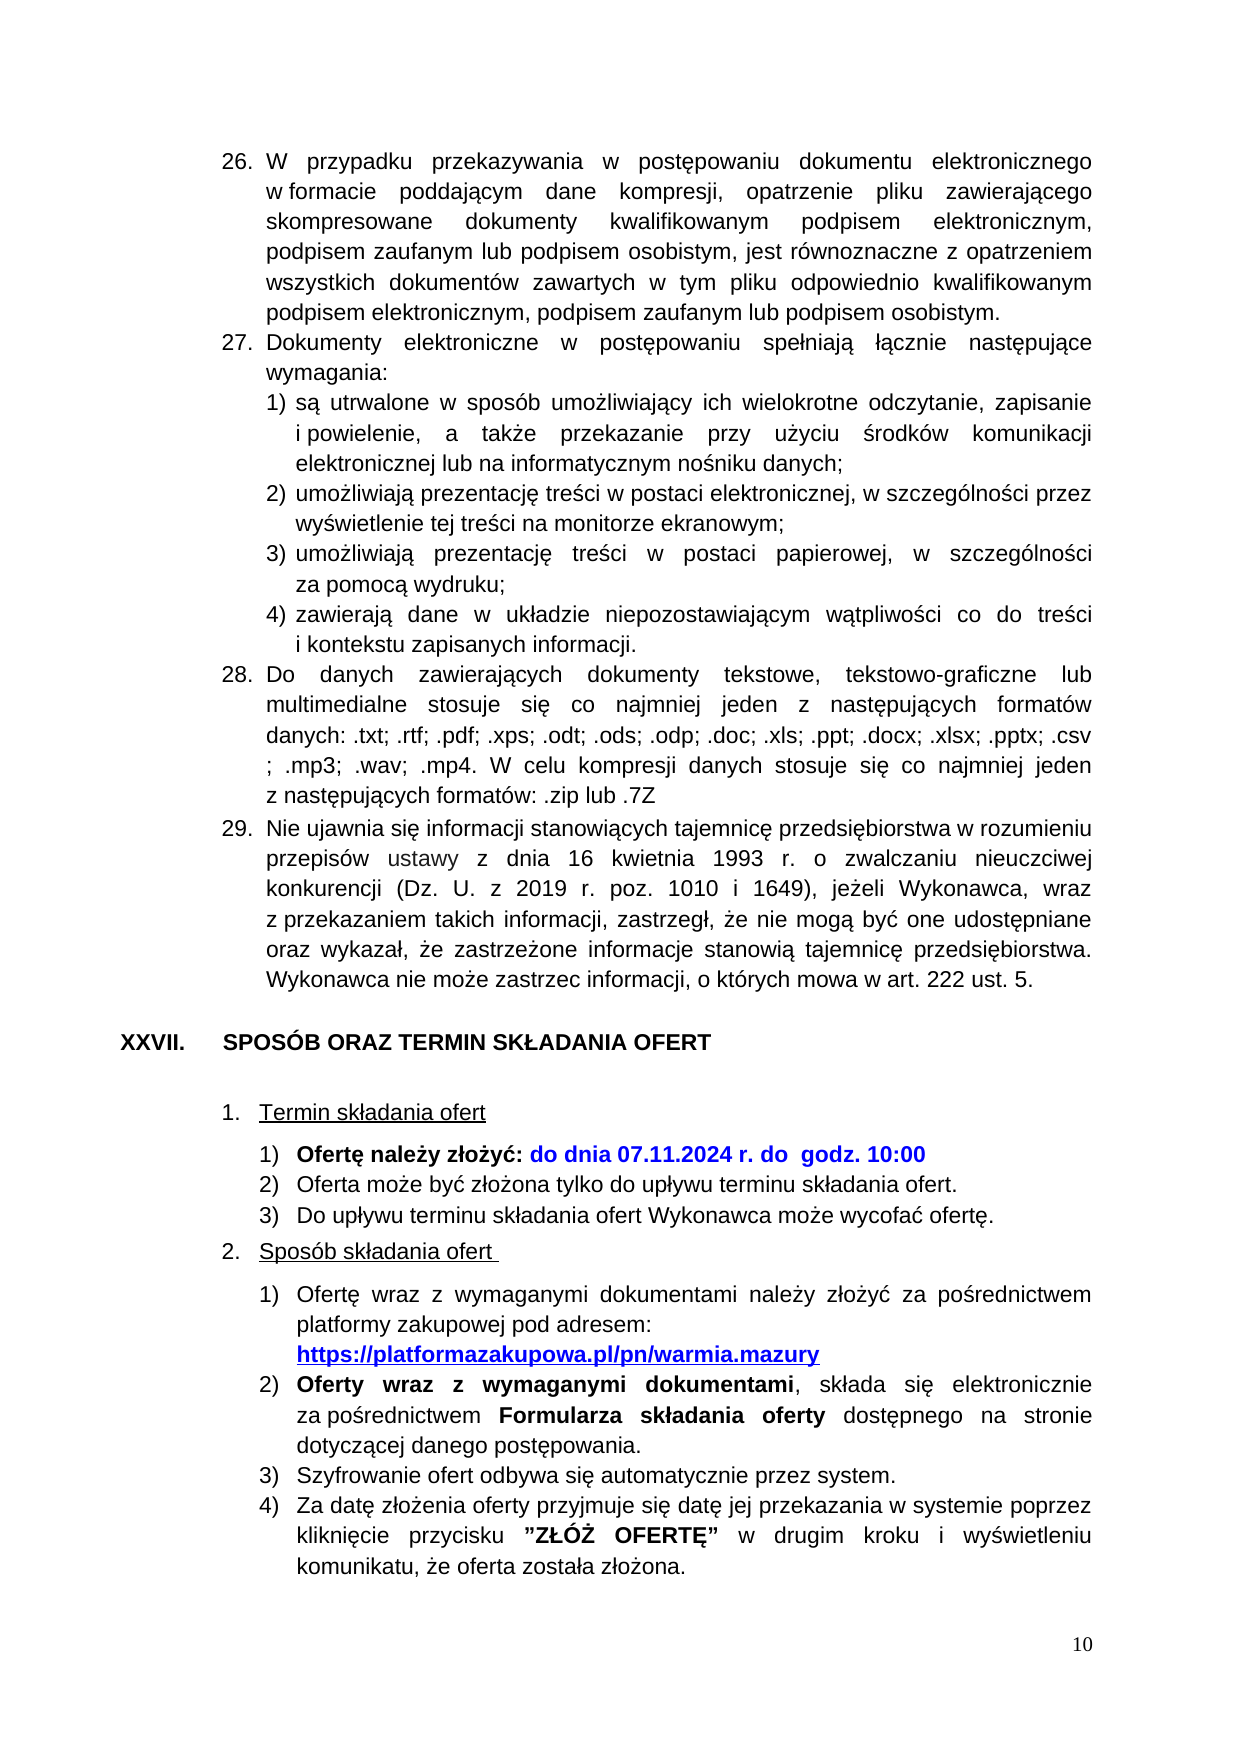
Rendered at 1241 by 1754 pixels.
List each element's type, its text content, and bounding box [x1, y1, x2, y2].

list umożliwiają prezentację treści w postaci elektronicznej, w szczególności przez wyświetlenie tej treści na monitorze ekranowym; [266, 480, 1093, 536]
list Sposób składania ofert [221, 1238, 1093, 1264]
list są utrwalone w sposób umożliwiający ich wielokrotne odczytanie, zapisanie i powielenie, a także przekazanie przy użyciu środków komunikacji elektronicznej lub na informatycznym nośniku danych; [266, 389, 1093, 476]
text https://platformazakupowa.pl/pn/warmia.mazury [296, 1341, 1093, 1367]
list W przypadku przekazywania w postępowaniu dokumentu elektronicznego w formacie poddającym dane kompresji, opatrzenie pliku zawierającego skompresowane dokumenty kwalifikowanym podpisem elektronicznym, podpisem zaufanym lub podpisem osobistym, jest równoznaczne z opatrzeniem wszystkich dokumentów zawartych w tym pliku odpowiednio kwalifikowanym podpisem elektronicznym, podpisem zaufanym lub podpisem osobistym. [221, 148, 1093, 325]
list Nie ujawnia się informacji stanowiących tajemnicę przedsiębiorstwa w rozumieniu przepisów ustawy z dnia 16 kwietnia 1993 r. o zwalczaniu nieuczciwej konkurencji (Dz. U. z 2019 r. poz. 1010 i 1649), jeżeli Wykonawca, wraz z przekazaniem takich informacji, zastrzegł, że nie mogą być one udostępniane oraz wykazał, że zastrzeżone informacje stanowią tajemnicę przedsiębiorstwa. Wykonawca nie może zastrzec informacji, o których mowa w art. 222 ust. 5. [221, 815, 1093, 992]
list Szyfrowanie ofert odbywa się automatycznie przez system. [259, 1462, 1093, 1488]
list Oferty wraz z wymaganymi dokumentami, składa się elektronicznie za pośrednictwem Formularza składania oferty dostępnego na stronie dotyczącej danego postępowania. [259, 1371, 1093, 1458]
list zawierają dane w układzie niepozostawiającym wątpliwości co do treści i kontekstu zapisanych informacji. [266, 601, 1093, 657]
list Za datę złożenia oferty przyjmuje się datę jej przekazania w systemie poprzez kliknięcie przycisku ”ZŁÓŻ OFERTĘ” w drugim kroku i wyświetleniu komunikatu, że oferta została złożona. [259, 1492, 1093, 1579]
list Do upływu terminu składania ofert Wykonawca może wycofać ofertę. [259, 1202, 1093, 1228]
list Ofertę wraz z wymaganymi dokumentami należy złożyć za pośrednictwem platformy zakupowej pod adresem: [259, 1281, 1093, 1337]
list umożliwiają prezentację treści w postaci papierowej, w szczególności za pomocą wydruku; [266, 540, 1093, 597]
list Ofertę należy złożyć: do dnia 07.11.2024 r. do godz. 10:00 [259, 1141, 1093, 1167]
list Dokumenty elektroniczne w postępowaniu spełniają łącznie następujące wymagania: [221, 329, 1093, 385]
list Do danych zawierających dokumenty tekstowe, tekstowo-graficzne lub multimedialne stosuje się co najmniej jeden z następujących formatów danych: .txt; .rtf; .pdf; .xps; .odt; .ods; .odp; .doc; .xls; .ppt; .docx; .xlsx; .pptx; .csv; .mp3; .wav; .mp4. W celu kompresji danych stosuje się co najmniej jeden z następujących formatów: .zip lub .7Z [221, 661, 1093, 808]
list SPOSÓB ORAZ TERMIN SKŁADANIA OFERT [185, 1029, 1093, 1055]
list Oferta może być złożona tylko do upływu terminu składania ofert. [259, 1171, 1093, 1198]
list Termin składania ofert [221, 1098, 1093, 1125]
